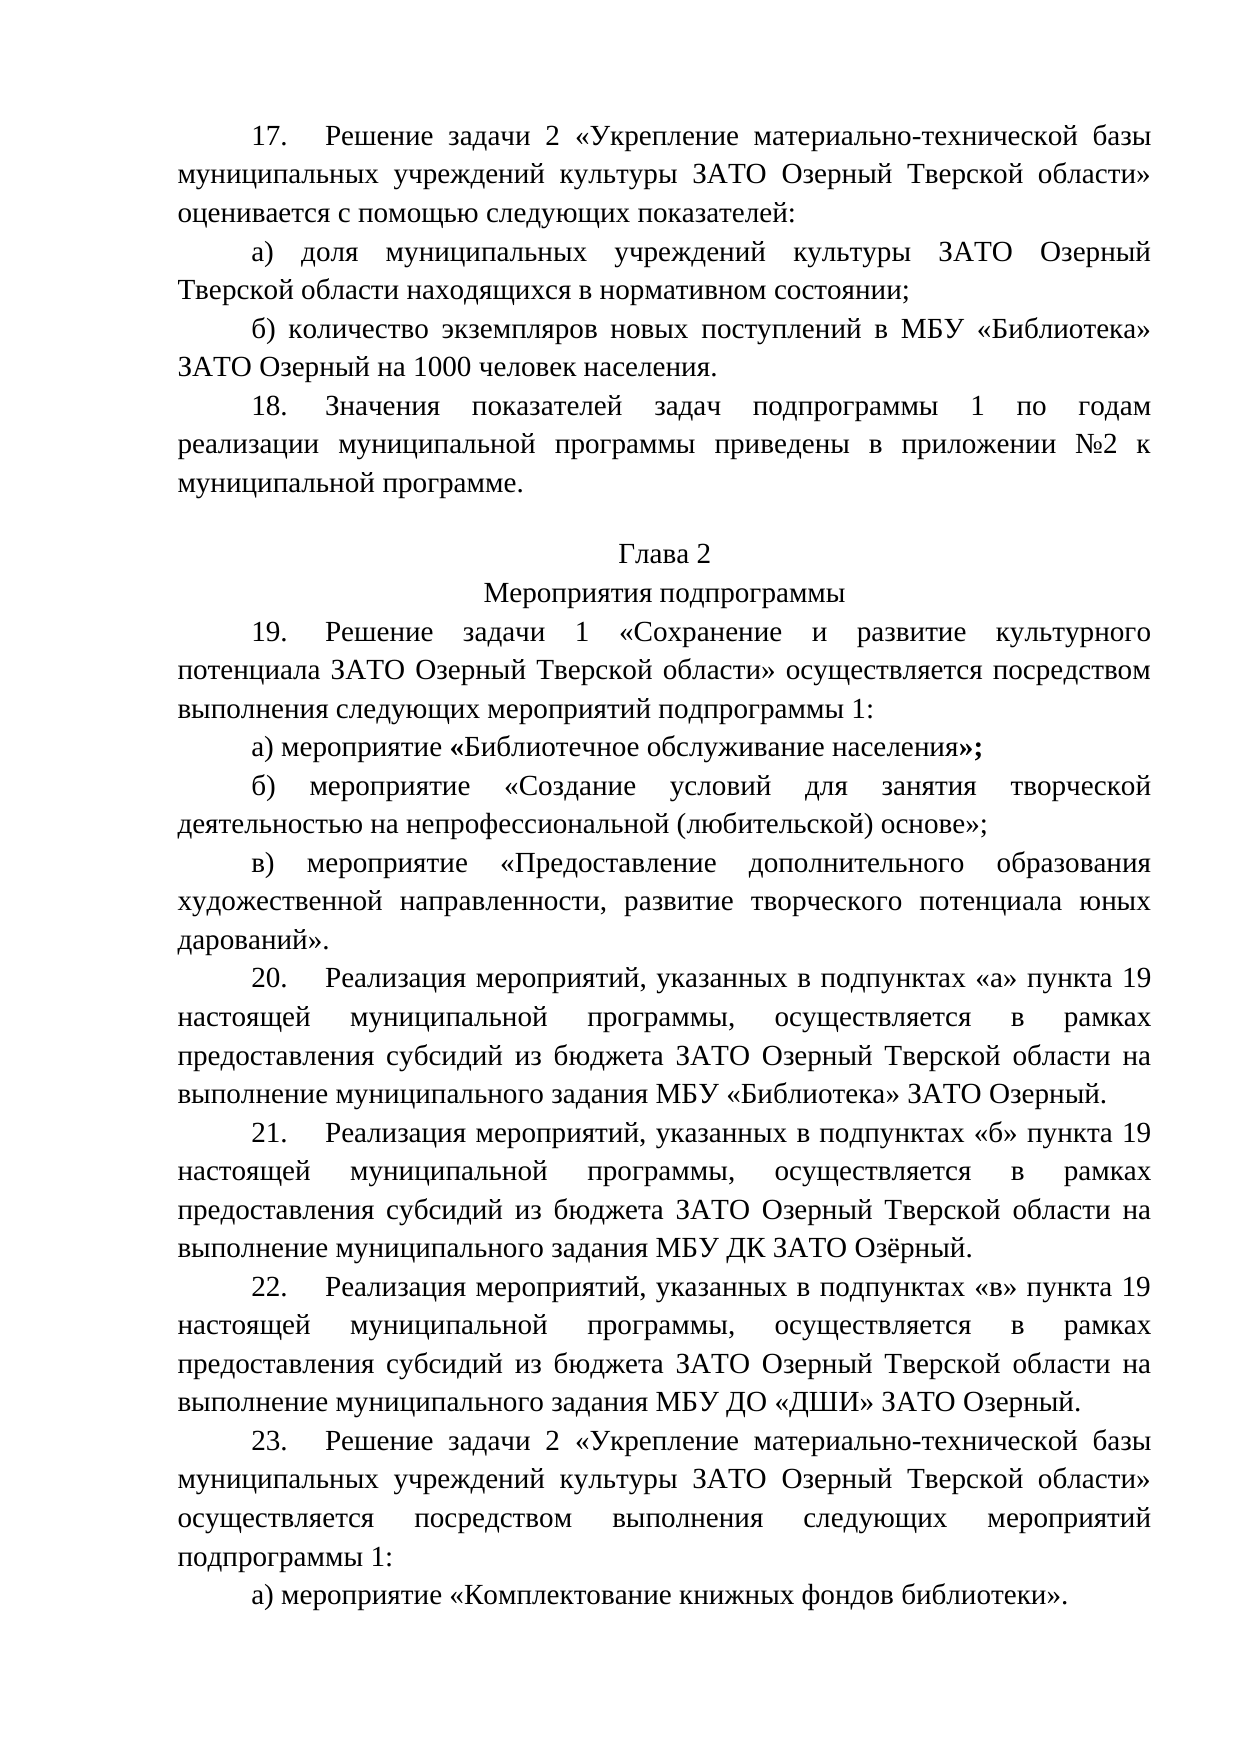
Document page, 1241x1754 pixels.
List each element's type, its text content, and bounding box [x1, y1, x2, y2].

text а) мероприятие «Комплектование книжных фондов библиотеки». [177, 1577, 1152, 1611]
text 23. Решение задачи 2 «Укрепление материально-технической базы муниципальных учреждений культуры ЗАТО Озерный Тверской области» осуществляется посредством выполнения следующих мероприятий подпрограммы 1: [177, 1423, 1152, 1572]
text б) мероприятие «Создание условий для занятия творческой деятельностью на непрофессиональной (любительской) основе»; [177, 768, 1152, 840]
text 22. Реализация мероприятий, указанных в подпунктах «в» пункта 19 настоящей муниципальной программы, осуществляется в рамках предоставления субсидий из бюджета ЗАТО Озерный Тверской области на выполнение муниципального задания МБУ ДО «ДШИ» ЗАТО Озерный. [177, 1269, 1152, 1418]
text 21. Реализация мероприятий, указанных в подпунктах «б» пункта 19 настоящей муниципальной программы, осуществляется в рамках предоставления субсидий из бюджета ЗАТО Озерный Тверской области на выполнение муниципального задания МБУ ДК ЗАТО Озёрный. [177, 1115, 1152, 1264]
text а) доля муниципальных учреждений культуры ЗАТО Озерный Тверской области находящихся в нормативном состоянии; [177, 234, 1152, 306]
text в) мероприятие «Предоставление дополнительного образования художественной направленности, развитие творческого потенциала юных дарований». [177, 845, 1152, 956]
text а) мероприятие «Библиотечное обслуживание населения»; [177, 729, 1152, 763]
text 20. Реализация мероприятий, указанных в подпунктах «а» пункта 19 настоящей муниципальной программы, осуществляется в рамках предоставления субсидий из бюджета ЗАТО Озерный Тверской области на выполнение муниципального задания МБУ «Библиотека» ЗАТО Озерный. [177, 961, 1152, 1110]
text б) количество экземпляров новых поступлений в МБУ «Библиотека» ЗАТО Озерный на 1000 человек населения. [177, 311, 1152, 383]
text Глава 2 [177, 537, 1152, 570]
text Мероприятия подпрограммы [177, 575, 1152, 609]
text 19. Решение задачи 1 «Сохранение и развитие культурного потенциала ЗАТО Озерный Тверской области» осуществляется посредством выполнения следующих мероприятий подпрограммы 1: [177, 614, 1152, 724]
text 18. Значения показателей задач подпрограммы 1 по годам реализации муниципальной программы приведены в приложении №2 к муниципальной программе. [177, 388, 1152, 498]
text 17. Решение задачи 2 «Укрепление материально-технической базы муниципальных учреждений культуры ЗАТО Озерный Тверской области» оценивается с помощью следующих показателей: [177, 118, 1152, 229]
